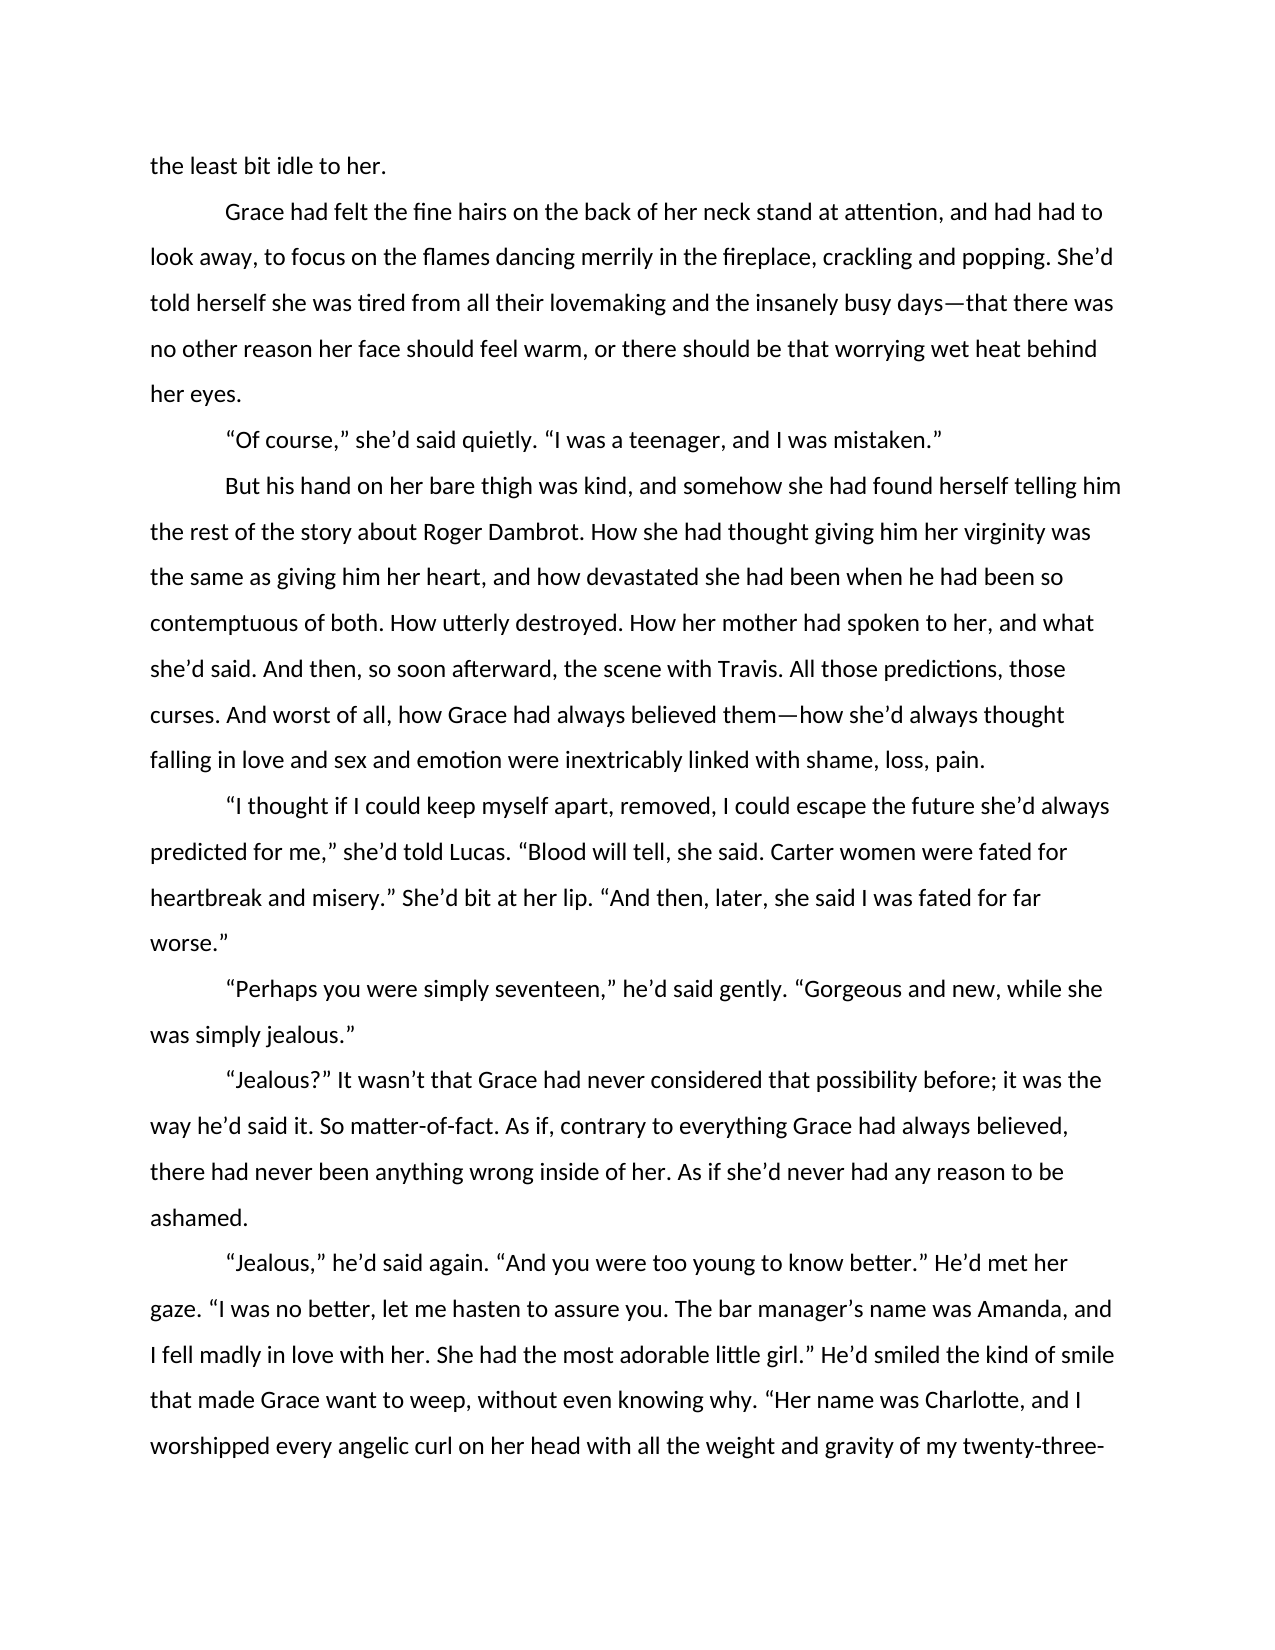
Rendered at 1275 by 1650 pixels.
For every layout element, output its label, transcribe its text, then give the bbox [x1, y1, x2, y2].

text “Jealous?” It wasn’t that Grace had never considered that possibility before; it was the way he’d said it. So matter-of-fact. As if, contrary to everything Grace had always believed, there had never been anything wrong inside of her. As if she’d never had any reason to be ashamed. [150, 1064, 1125, 1232]
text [150, 1247, 1125, 1461]
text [150, 150, 1125, 181]
text “I thought if I could keep myself apart, removed, I could escape the future she’d always predicted for me,” she’d told Lucas. “Blood will tell, she said. Carter women were fated for heartbreak and misery.” She’d bit at her lip. “And then, later, she said I was fated for far worse.” [150, 790, 1125, 958]
text But his hand on her bare thigh was kind, and somehow she had found herself telling him the rest of the story about Roger Dambrot. How she had thought giving him her virginity was the same as giving him her heart, and how devastated she had been when he had been so contemptuous of both. How utterly destroyed. How her mother had spoken to her, and what she’d said. And then, so soon afterward, the scene with Travis. All those predictions, those curses. And worst of all, how Grace had always believed them—how she’d always thought falling in love and sex and emotion were inextricably linked with shame, loss, pain. [150, 470, 1125, 775]
text “Of course,” she’d said quietly. “I was a teenager, and I was mistaken.” [150, 424, 1125, 455]
text Grace had felt the fine hairs on the back of her neck stand at attention, and had had to look away, to focus on the flames dancing merrily in the fireplace, crackling and popping. She’d told herself she was tired from all their lovemaking and the insanely busy days—that there was no other reason her face should feel warm, or there should be that worrying wet heat behind her eyes. [150, 196, 1125, 409]
text “Perhaps you were simply seventeen,” he’d said gently. “Gorgeous and new, while she was simply jealous.” [150, 973, 1125, 1049]
